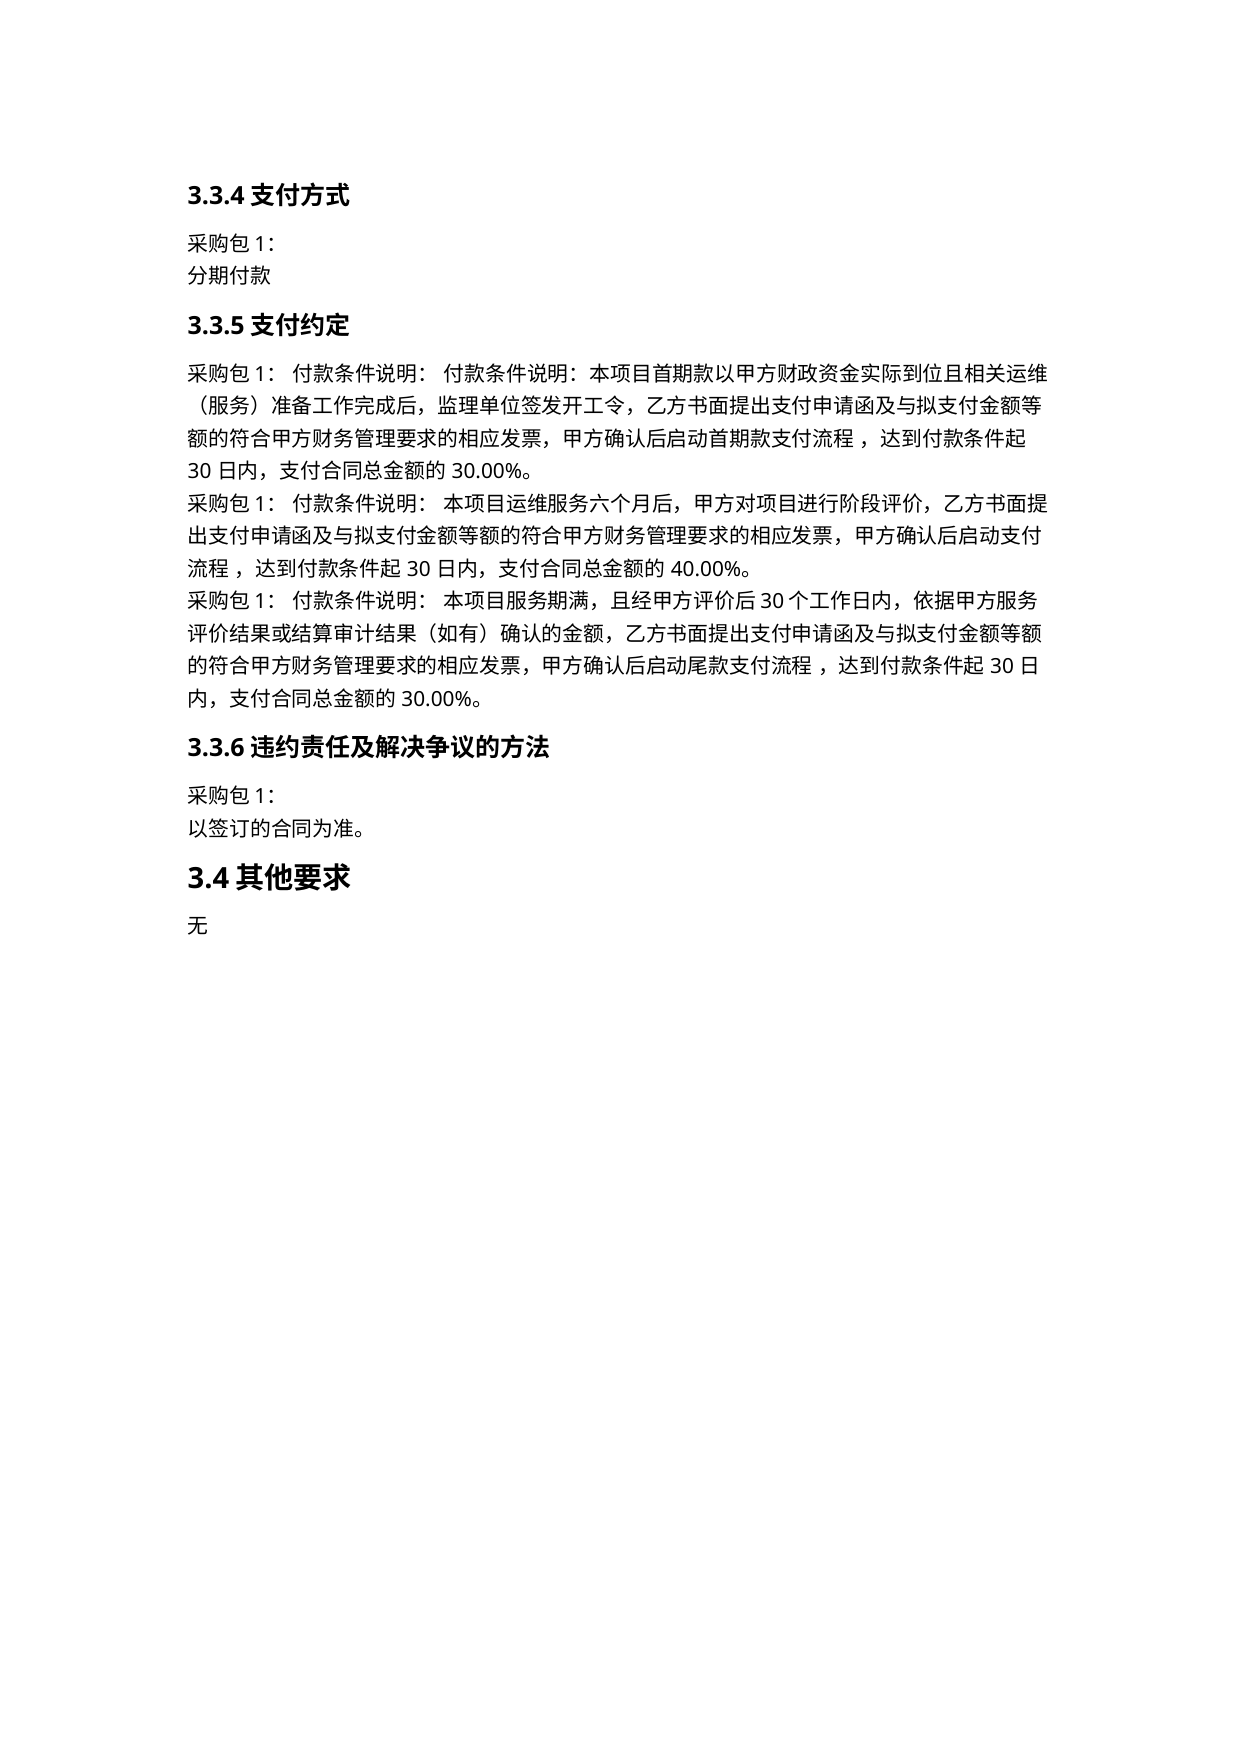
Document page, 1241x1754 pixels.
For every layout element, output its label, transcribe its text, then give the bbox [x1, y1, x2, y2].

text 采购包1： [187, 227, 1053, 259]
text 以签订的合同为准。 [187, 812, 1053, 844]
text 3.3.6违约责任及解决争议的方法 [187, 714, 1053, 779]
text 分期付款 [187, 259, 1053, 292]
text 采购包1： [187, 779, 1053, 812]
text 3.3.5支付约定 [187, 292, 1053, 357]
text 3.3.4支付方式 [187, 162, 1053, 227]
text 采购包1： 付款条件说明： 付款条件说明：本项目首期款以甲方财政资金实际到位且相关运维（服务）准备工作完成后，监理单位签发开工令，乙方书面提出支付申请函及与拟支付金额等额的符合甲方财务管理要求的相应发票，甲方确认后启动首期款支付流程 ，达到付款条件起 30 日内，支付合同总金额的 30.00%。 [187, 357, 1053, 487]
text 采购包1： 付款条件说明： 本项目运维服务六个月后，甲方对项目进行阶段评价，乙方书面提出支付申请函及与拟支付金额等额的符合甲方财务管理要求的相应发票，甲方确认后启动支付流程 ，达到付款条件起 30 日内，支付合同总金额的 40.00%。 [187, 487, 1053, 584]
text 无 [187, 909, 1053, 942]
text 3.4其他要求 [187, 844, 1053, 909]
text 采购包1： 付款条件说明： 本项目服务期满，且经甲方评价后30个工作日内，依据甲方服务评价结果或结算审计结果（如有）确认的金额，乙方书面提出支付申请函及与拟支付金额等额的符合甲方财务管理要求的相应发票，甲方确认后启动尾款支付流程 ，达到付款条件起 30 日内，支付合同总金额的 30.00%。 [187, 584, 1053, 714]
